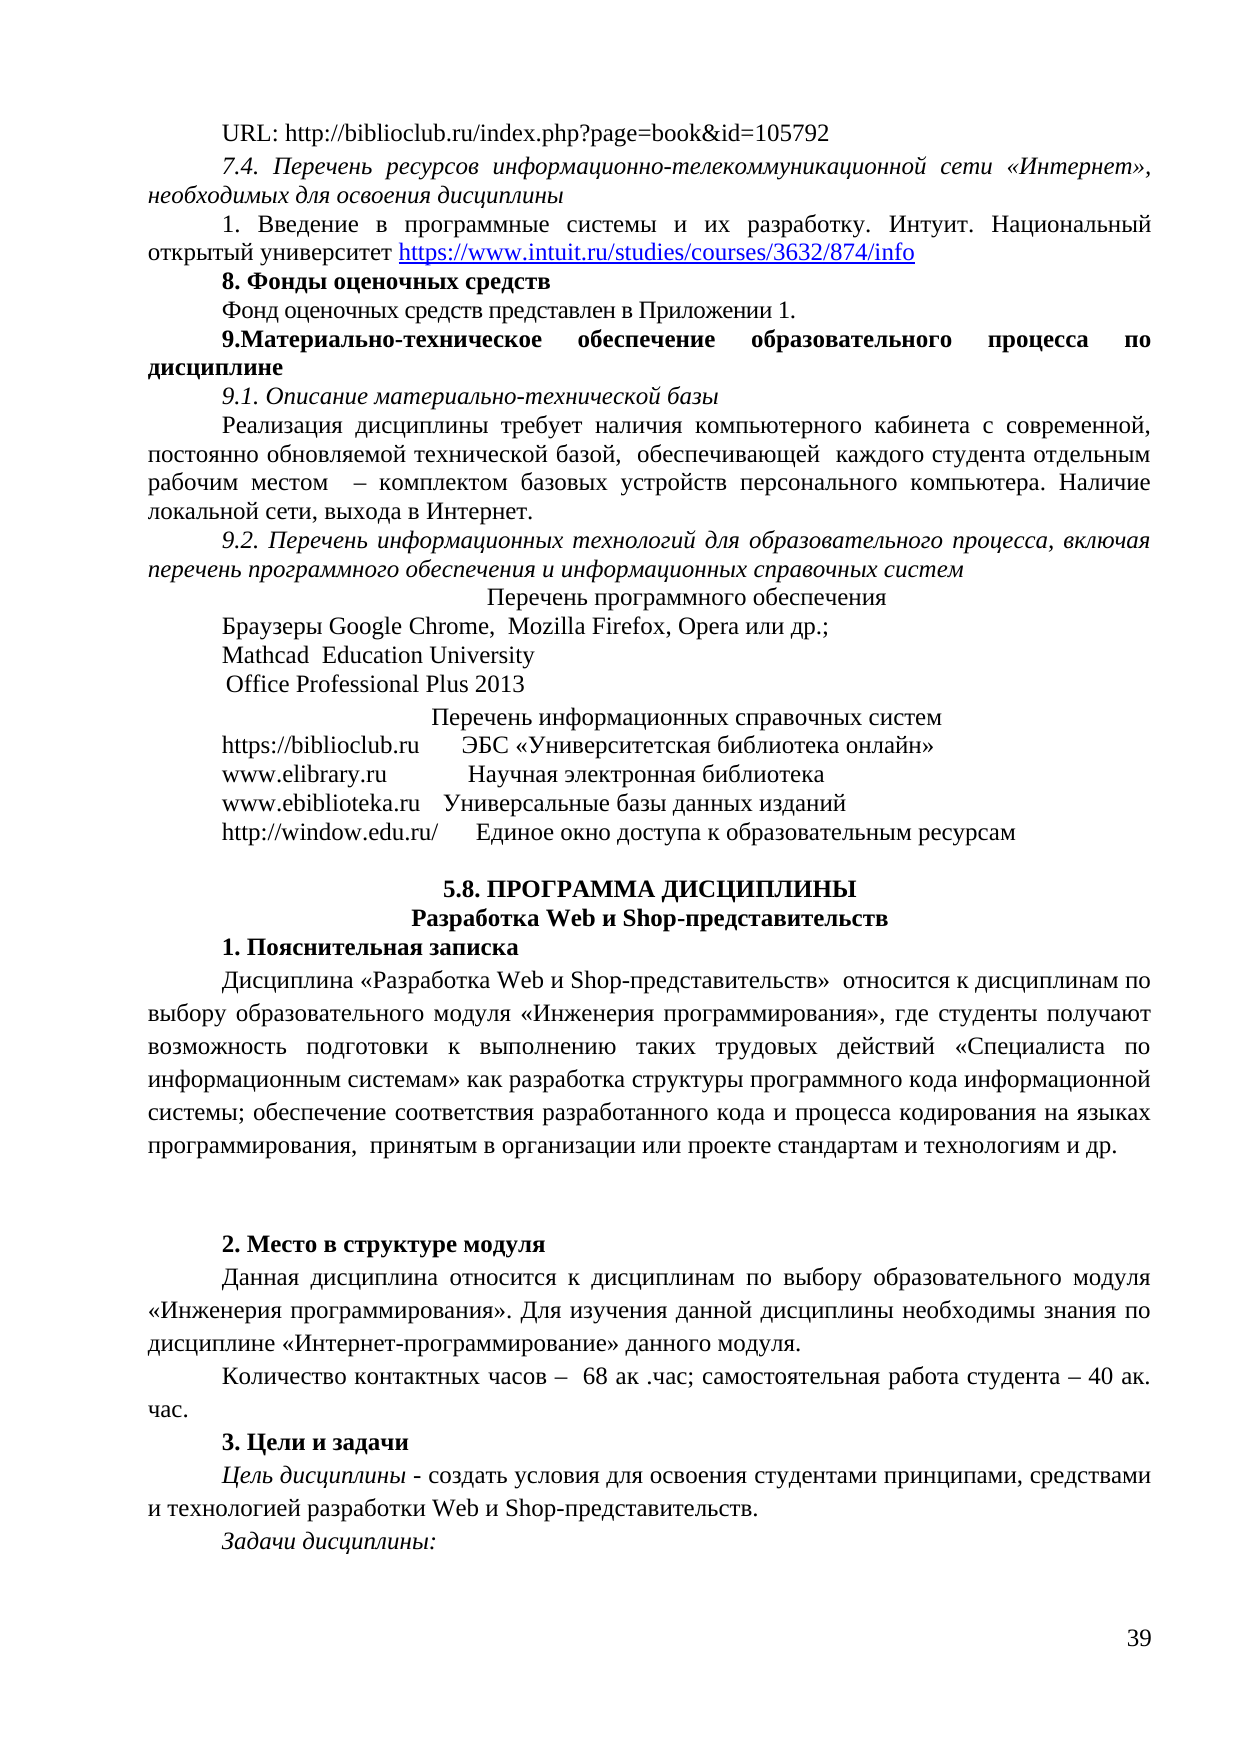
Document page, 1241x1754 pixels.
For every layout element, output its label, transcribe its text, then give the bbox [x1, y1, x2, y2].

text Браузеры Google Chrome, Mozilla Firefox, Opera или др.; [148, 611, 1152, 640]
text Количество контактных часов – 68 ак .час; самостоятельная работа студента – 40 ак. час. [148, 1361, 1152, 1423]
text 9.1. Описание материально-технической базы [148, 381, 1152, 410]
text Разработка Web и Shop-представительств [148, 903, 1152, 932]
text 1. Пояснительная записка [148, 932, 1152, 960]
text 9.2. Перечень информационных технологий для образовательного процесса, включая перечень программного обеспечения и информационных справочных систем [148, 525, 1152, 582]
text www.ebiblioteka.ru Универсальные базы данных изданий [148, 788, 1152, 817]
text 1. Введение в программные системы и их разработку. Интуит. Национальный открытый университет https://www.intuit.ru/studies/courses/3632/874/info [148, 209, 1152, 266]
text 3. Цели и задачи [148, 1427, 1152, 1456]
text 5.8. ПРОГРАММА ДИСЦИПЛИНЫ [148, 874, 1152, 903]
text Фонд оценочных средств представлен в Приложении 1. [148, 295, 1152, 324]
text http://window.edu.ru/ Единое окно доступа к образовательным ресурсам [148, 817, 1152, 845]
text Цель дисциплины - создать условия для освоения студентами принципами, средствами и технологией разработки Web и Shop-представительств. [148, 1460, 1152, 1522]
text www.elibrary.ru Научная электронная библиотека [148, 759, 1152, 788]
text Реализация дисциплины требует наличия компьютерного кабинета с современной, постоянно обновляемой технической базой, обеспечивающей каждого студента отдельным рабочим местом – комплектом базовых устройств персонального компьютера. Наличие локальной сети, выхода в Интернет. [148, 410, 1152, 525]
text Mathcad Education University [148, 640, 1152, 669]
text Данная дисциплина относится к дисциплинам по выбору образовательного модуля «Инженерия программирования». Для изучения данной дисциплины необходимы знания по дисциплине «Интернет-программирование» данного модуля. [148, 1262, 1152, 1357]
text 8. Фонды оценочных средств [148, 266, 1152, 295]
text Перечень информационных справочных систем [148, 702, 1152, 730]
text Перечень программного обеспечения [148, 582, 1152, 611]
text 9.Материально-техническое обеспечение образовательного процесса по дисциплине [148, 324, 1152, 381]
text Office Professional Plus 2013 [207, 669, 1152, 697]
text Дисциплина «Разработка Web и Shop-представительств» относится к дисциплинам по выбору образовательного модуля «Инженерия программирования», где студенты получают возможность подготовки к выполнению таких трудовых действий «Специалиста по информационным системам» как разработка структуры программного кода информационной системы; обеспечение соответствия разработанного кода и процесса кодирования на языках программирования, принятым в организации или проекте стандартам и технологиям и др. [148, 965, 1152, 1158]
text https://biblioclub.ru ЭБС «Университетская библиотека онлайн» [148, 730, 1152, 759]
text 7.4. Перечень ресурсов информационно-телекоммуникационной сети «Интернет», необходимых для освоения дисциплины [148, 151, 1152, 209]
text URL: http://biblioclub.ru/index.php?page=book&id=105792 [148, 118, 1152, 147]
text Задачи дисциплины: [148, 1526, 1152, 1555]
text 2. Место в структуре модуля [148, 1229, 1152, 1258]
